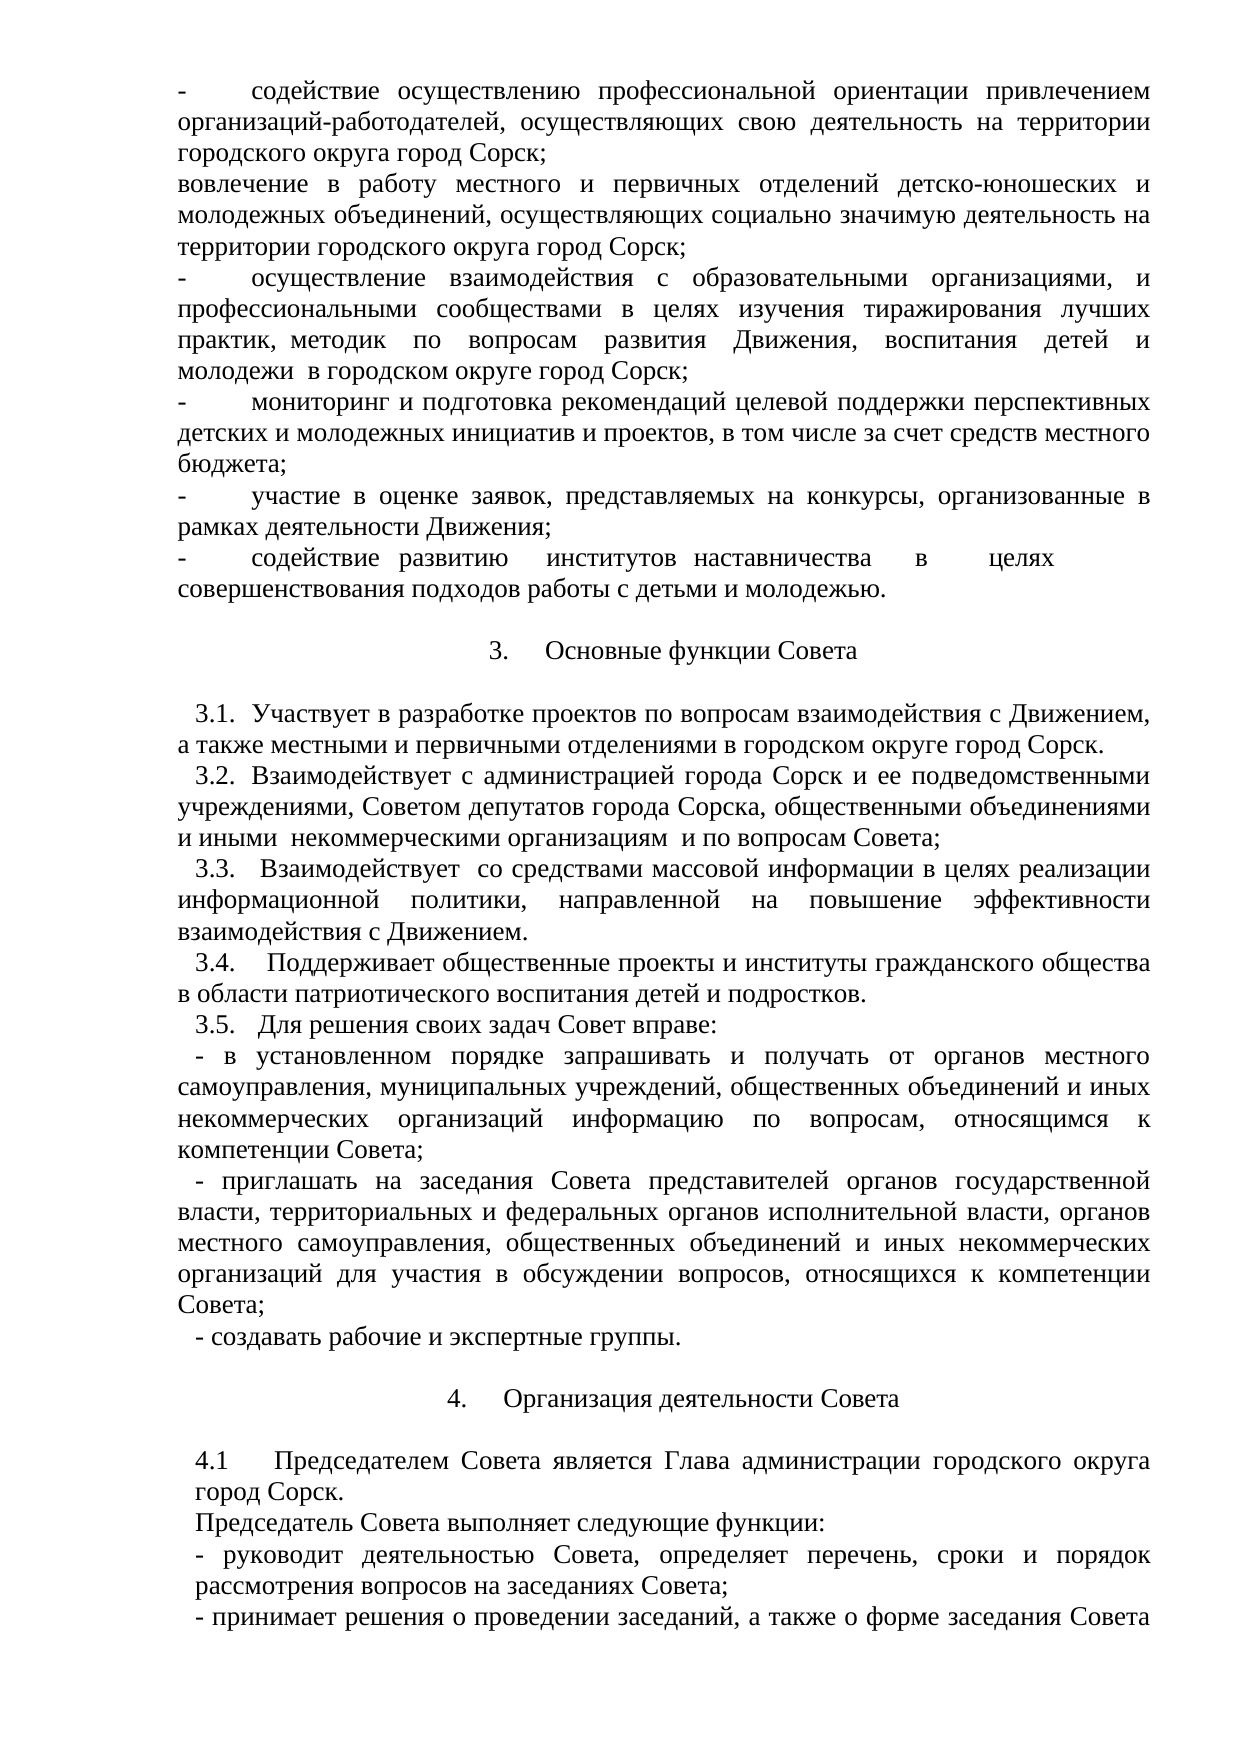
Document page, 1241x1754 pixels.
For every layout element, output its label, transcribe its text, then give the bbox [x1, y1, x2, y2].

list Поддерживает общественные проекты и институты гражданского общества в области патриотического воспитания детей и подростков. [177, 946, 1152, 1008]
list - осуществление взаимодействия с образовательными организациями, и профессиональными сообществами в целях изучения тиражирования лучших практик, методик по вопросам развития Движения, воспитания детей и молодежи в городском округе город Сорск; [177, 261, 1152, 385]
list Взаимодействует с администрацией города Сорск и ее подведомственными учреждениями, Советом депутатов города Сорска, общественными объединениями и иными некоммерческими организациям и по вопросам Совета; [177, 759, 1152, 852]
list Организация деятельности Совета [195, 1382, 1152, 1413]
list - приглашать на заседания Совета представителей органов государственной власти, территориальных и федеральных органов исполнительной власти, органов местного самоуправления, общественных объединений и иных некоммерческих организаций для участия в обсуждении вопросов, относящихся к компетенции Совета; [177, 1164, 1152, 1320]
list Для решения своих задач Совет вправе: [177, 1008, 1152, 1039]
text - руководит деятельностью Совета, определяет перечень, сроки и порядок рассмотрения вопросов на заседаниях Совета; [195, 1538, 1152, 1600]
list Взаимодействует со средствами массовой информации в целях реализации информационной политики, направленной на повышение эффективности взаимодействия с Движением. [177, 852, 1152, 946]
list Участвует в разработке проектов по вопросам взаимодействия с Движением, а также местными и первичными отделениями в городском округе город Сорск. [177, 697, 1152, 759]
list - создавать рабочие и экспертные группы. [177, 1320, 1152, 1351]
list - мониторинг и подготовка рекомендаций целевой поддержки перспективных детских и молодежных инициатив и проектов, в том числе за счет средств местного бюджета; [177, 385, 1152, 479]
list Основные функции Совета [195, 634, 1152, 666]
list - в установленном порядке запрашивать и получать от органов местного самоуправления, муниципальных учреждений, общественных объединений и иных некоммерческих организаций информацию по вопросам, относящимся к компетенции Совета; [177, 1039, 1152, 1164]
text 4.1 Председателем Совета является Глава администрации городского округа город Сорск. [195, 1444, 1152, 1507]
list - участие в оценке заявок, представляемых на конкурсы, организованные в рамках деятельности Движения; [177, 479, 1152, 541]
list - содействие развитию институтов наставничества в целях [177, 541, 1152, 572]
list совершенствования подходов работы с детьми и молодежью. [177, 572, 1152, 603]
list - содействие осуществлению профессиональной ориентации привлечением организаций-работодателей, осуществляющих свою деятельность на территории городского округа город Сорск; [177, 74, 1152, 167]
list вовлечение в работу местного и первичных отделений детско-юношеских и молодежных объединений, осуществляющих социально значимую деятельность на территории городского округа город Сорск; [177, 167, 1152, 261]
text Председатель Совета выполняет следующие функции: [195, 1507, 1152, 1538]
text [195, 1600, 1152, 1631]
